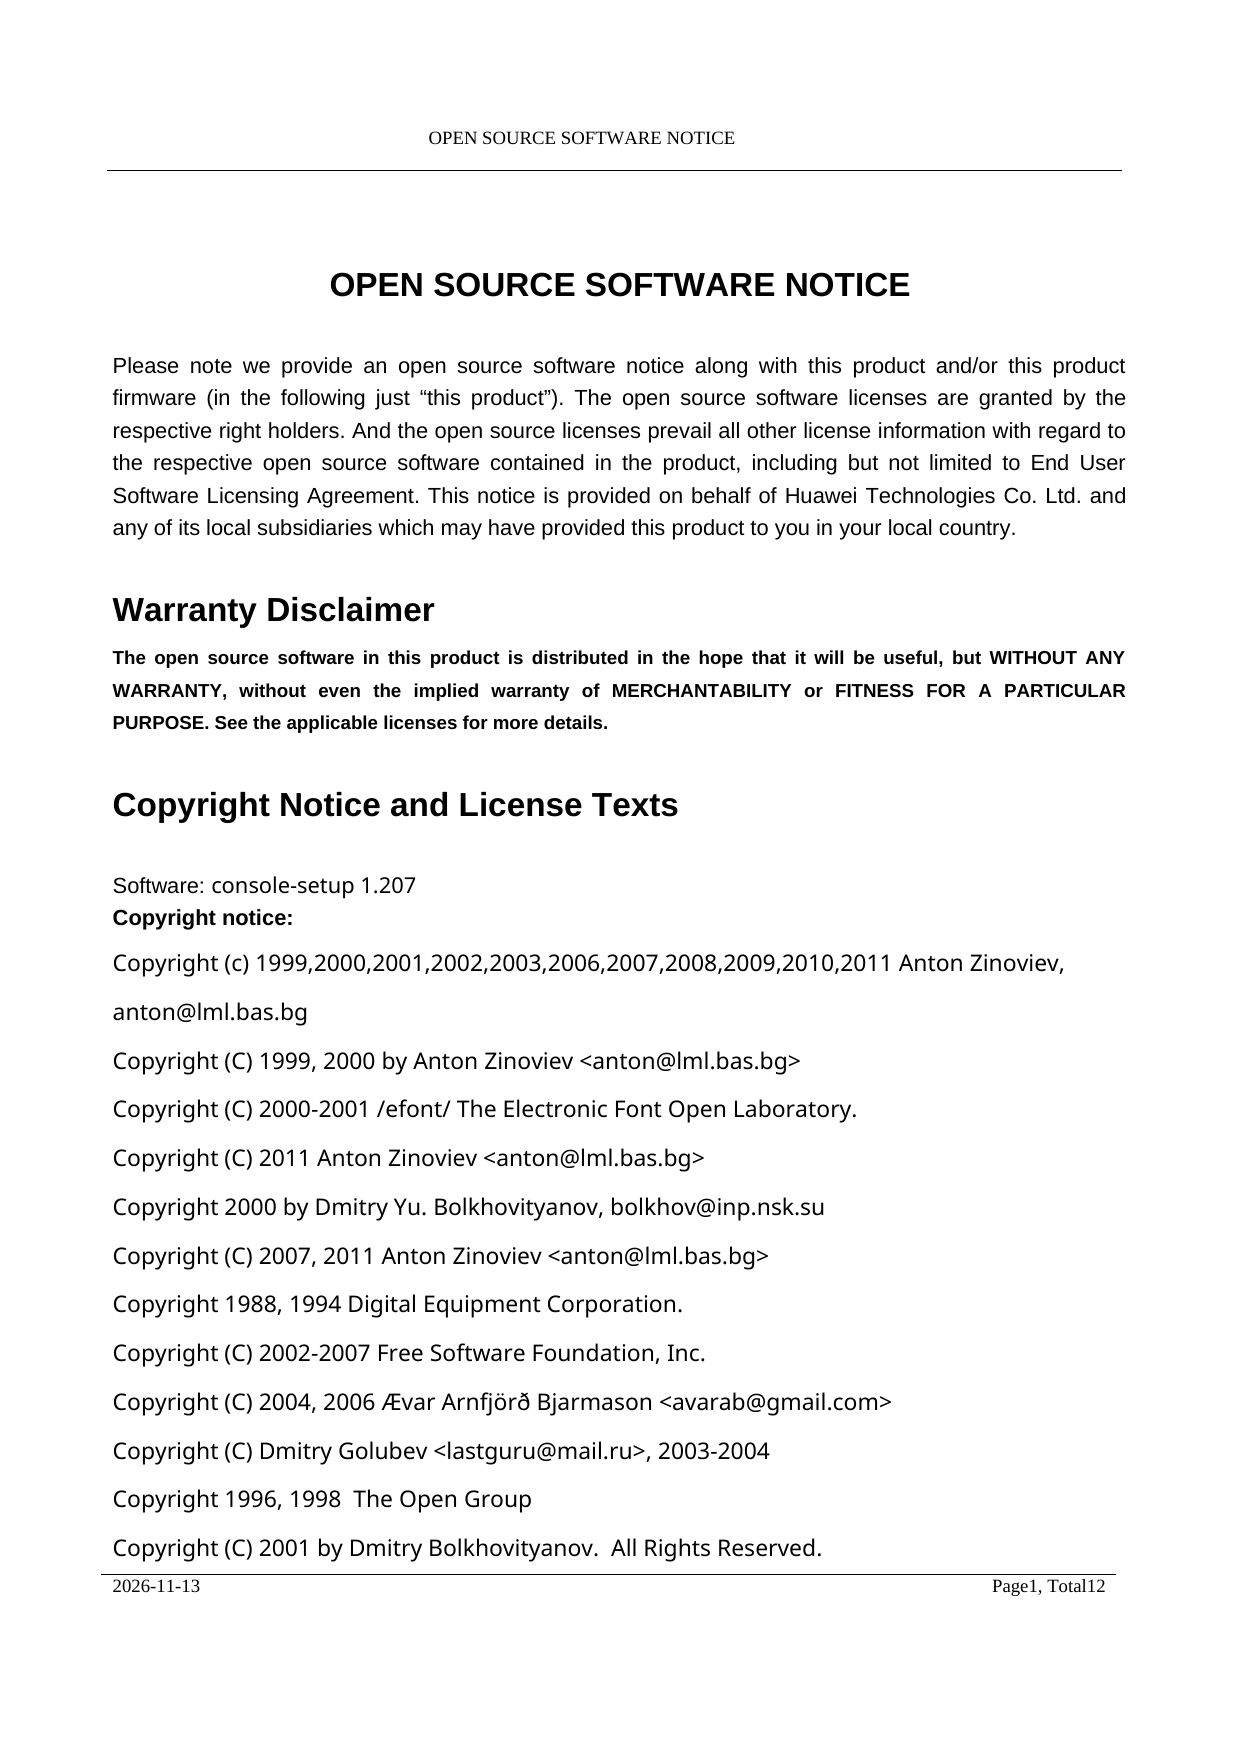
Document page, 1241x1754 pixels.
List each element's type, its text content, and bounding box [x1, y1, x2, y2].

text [112, 947, 1128, 1564]
text Software: console-setup 1.207 [112, 869, 1128, 901]
text Please note we provide an open source software notice along with this product and/or this product firmware (in the following just “this product”). The open source software licenses are granted by the respective right holders. And the open source licenses prevail all other license information with regard to the respective open source software contained in the product, including but not limited to End User Software Licensing Agreement. This notice is provided on behalf of Huawei Technologies Co. Ltd. and any of its local subsidiaries which may have provided this product to you in your local country. [112, 349, 1128, 544]
text Copyright Notice and License Texts [112, 771, 1128, 836]
text OPEN SOURCE SOFTWARE NOTICE [112, 251, 1128, 316]
text Copyright notice: [112, 901, 1128, 934]
text The open source software in this product is distributed in the hope that it will be useful, but WITHOUT ANY WARRANTY, without even the implied warranty of MERCHANTABILITY or FITNESS FOR A PARTICULAR PURPOSE. See the applicable licenses for more details. [112, 641, 1128, 739]
text Warranty Disclaimer [112, 576, 1128, 641]
